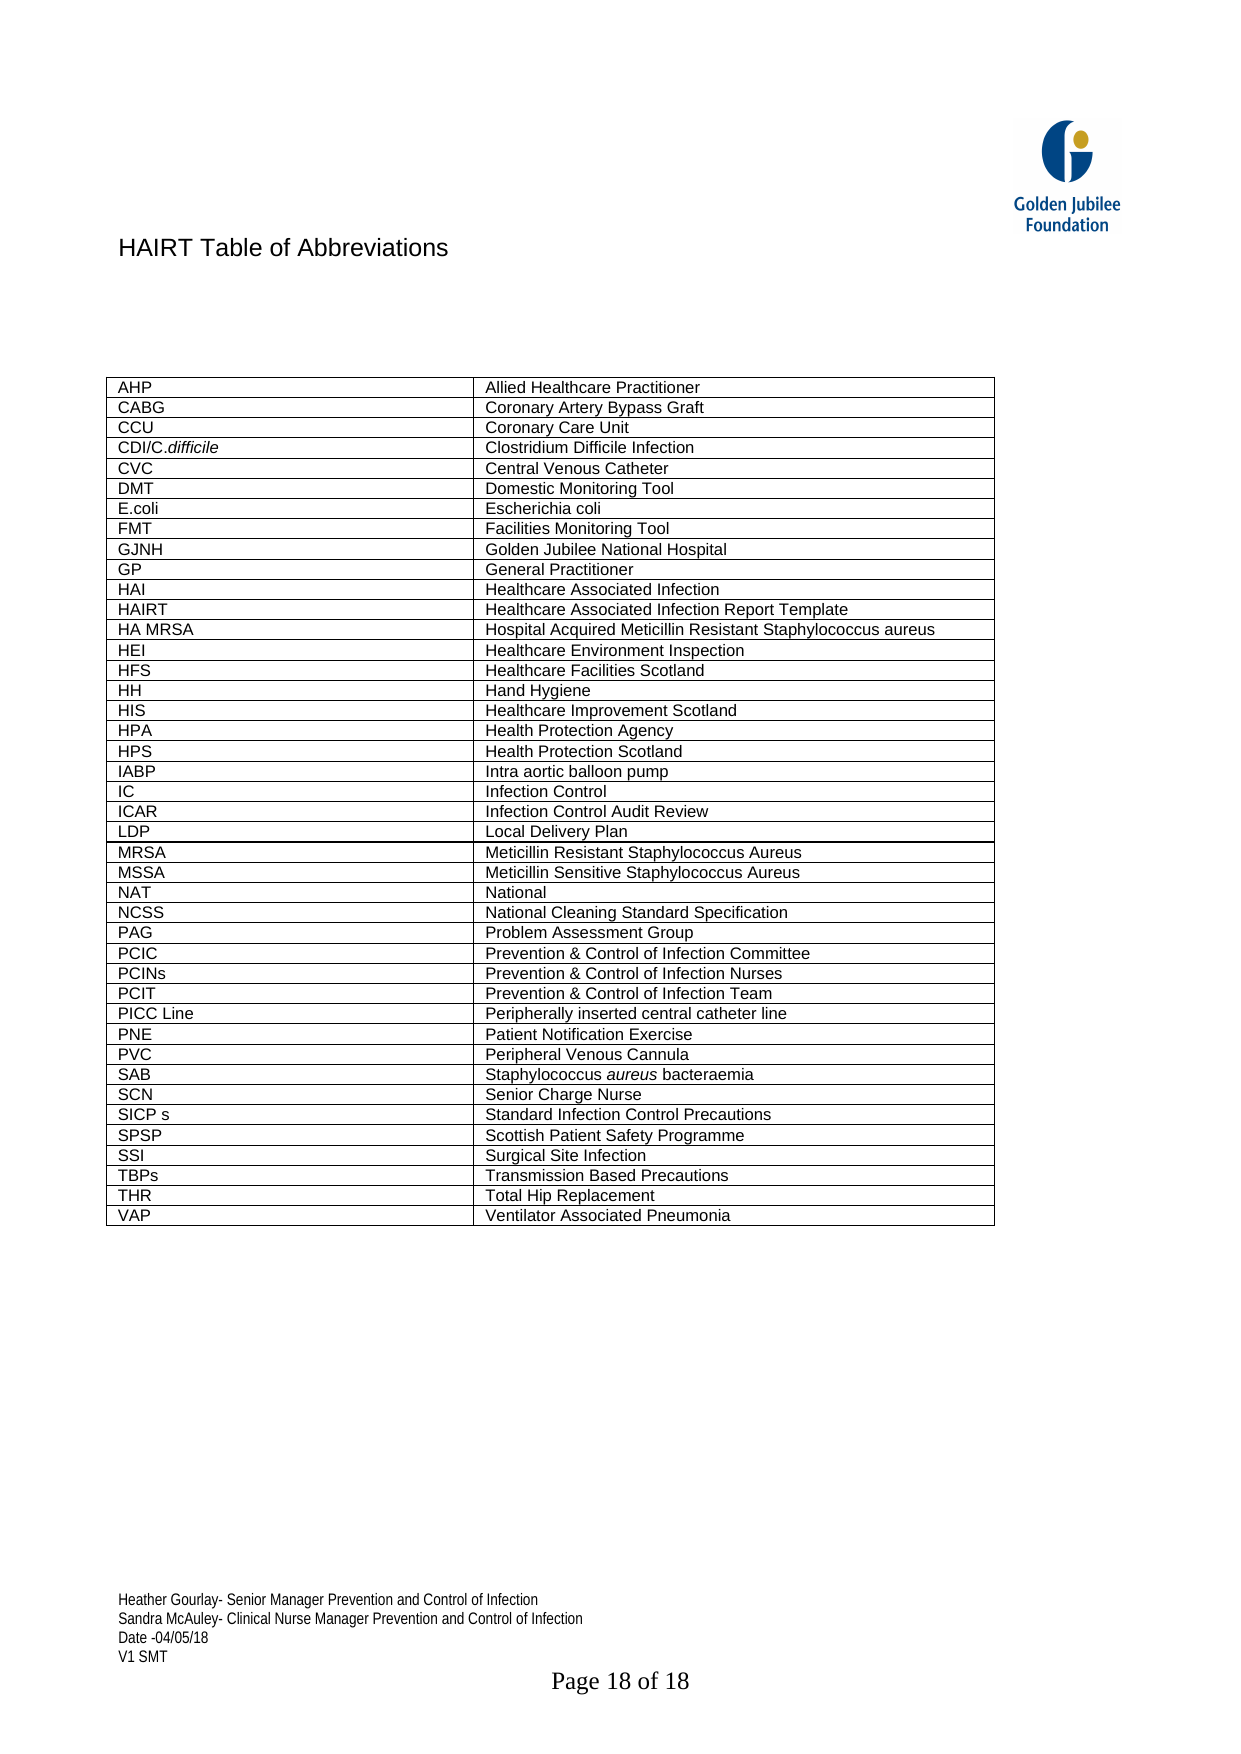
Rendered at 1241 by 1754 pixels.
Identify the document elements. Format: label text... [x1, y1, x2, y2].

table_cell DMT [107, 479, 473, 498]
table_header Allied Healthcare Practitioner [474, 378, 994, 397]
table_cell Staphylococcus aureus bacteraemia [474, 1065, 994, 1084]
table_cell PNE [107, 1024, 473, 1043]
table_cell Transmission Based Precautions [474, 1166, 994, 1185]
table_cell HFS [107, 661, 473, 680]
table_cell Infection Control Audit Review [474, 802, 994, 821]
table_cell ICAR [107, 802, 473, 821]
table_cell Healthcare Environment Inspection [474, 640, 994, 659]
table_cell General Practitioner [474, 560, 994, 579]
table_cell MSSA [107, 863, 473, 882]
table_cell Health Protection Scotland [474, 741, 994, 761]
table_cell PCINs [107, 964, 473, 983]
table_cell Surgical Site Infection [474, 1146, 994, 1165]
table_cell SSI [107, 1146, 473, 1165]
table_header AHP [107, 378, 473, 397]
table_cell Healthcare Associated Infection [474, 580, 994, 599]
table_cell SICP s [107, 1105, 473, 1124]
table_cell HIS [107, 701, 473, 720]
table_cell LDP [107, 822, 473, 841]
table_cell Clostridium Difficile Infection [474, 438, 994, 457]
table_cell IABP [107, 762, 473, 781]
table_cell PCIT [107, 984, 473, 1003]
table_cell Meticillin Resistant Staphylococcus Aureus [474, 843, 994, 862]
table_cell Hand Hygiene [474, 681, 994, 700]
table_cell PCIC [107, 944, 473, 963]
table_cell Golden Jubilee National Hospital [474, 539, 994, 558]
table_cell E.coli [107, 499, 473, 518]
table_cell Prevention & Control of Infection Committee [474, 944, 994, 963]
table_cell Healthcare Facilities Scotland [474, 661, 994, 680]
table_cell Healthcare Improvement Scotland [474, 701, 994, 720]
table_cell Intra aortic balloon pump [474, 762, 994, 781]
table_cell Ventilator Associated Pneumonia [474, 1206, 994, 1225]
table_cell SCN [107, 1085, 473, 1104]
table_cell VAP [107, 1206, 473, 1225]
table_cell Healthcare Associated Infection Report Template [474, 600, 994, 619]
table_cell Local Delivery Plan [474, 822, 994, 841]
table_cell Meticillin Sensitive Staphylococcus Aureus [474, 863, 994, 882]
table_cell Infection Control [474, 782, 994, 801]
table_cell HAI [107, 580, 473, 599]
picture [1012, 118, 1123, 234]
table_cell Health Protection Agency [474, 721, 994, 740]
table_cell Scottish Patient Safety Programme [474, 1125, 994, 1144]
table_cell Senior Charge Nurse [474, 1085, 994, 1104]
table_cell Prevention & Control of Infection Nurses [474, 964, 994, 983]
text HAIRT Table of Abbreviations [118, 233, 1122, 262]
table_cell SAB [107, 1065, 473, 1084]
table_cell NCSS [107, 903, 473, 922]
table_cell HPA [107, 721, 473, 740]
table_cell Domestic Monitoring Tool [474, 479, 994, 498]
table_cell Peripherally inserted central catheter line [474, 1004, 994, 1023]
table_cell Coronary Care Unit [474, 418, 994, 437]
table_cell Peripheral Venous Cannula [474, 1045, 994, 1064]
table_cell Prevention & Control of Infection Team [474, 984, 994, 1003]
table_cell HA MRSA [107, 620, 473, 639]
table_cell IC [107, 782, 473, 801]
table_cell SPSP [107, 1125, 473, 1144]
table_cell Problem Assessment Group [474, 923, 994, 942]
table_cell Facilities Monitoring Tool [474, 519, 994, 538]
table_cell Escherichia coli [474, 499, 994, 518]
table_cell PICC Line [107, 1004, 473, 1023]
table_cell CCU [107, 418, 473, 437]
table_cell TBPs [107, 1166, 473, 1185]
table_cell PVC [107, 1045, 473, 1064]
table_cell FMT [107, 519, 473, 538]
table_cell Coronary Artery Bypass Graft [474, 398, 994, 417]
table_cell National Cleaning Standard Specification [474, 903, 994, 922]
table_cell PAG [107, 923, 473, 942]
table_cell Standard Infection Control Precautions [474, 1105, 994, 1124]
table_cell THR [107, 1186, 473, 1205]
table_cell Total Hip Replacement [474, 1186, 994, 1205]
table_cell National [474, 883, 994, 902]
table_cell CVC [107, 459, 473, 478]
table_cell HEI [107, 640, 473, 659]
table_cell Central Venous Catheter [474, 459, 994, 478]
table_cell HH [107, 681, 473, 700]
table_cell HPS [107, 741, 473, 761]
table_cell MRSA [107, 843, 473, 862]
table_cell GJNH [107, 539, 473, 558]
table_cell HAIRT [107, 600, 473, 619]
table_cell CABG [107, 398, 473, 417]
table_cell Hospital Acquired Meticillin Resistant Staphylococcus aureus [474, 620, 994, 639]
table_cell NAT [107, 883, 473, 902]
table_cell Patient Notification Exercise [474, 1024, 994, 1043]
table_cell GP [107, 560, 473, 579]
table_cell CDI/C.difficile [107, 438, 473, 457]
